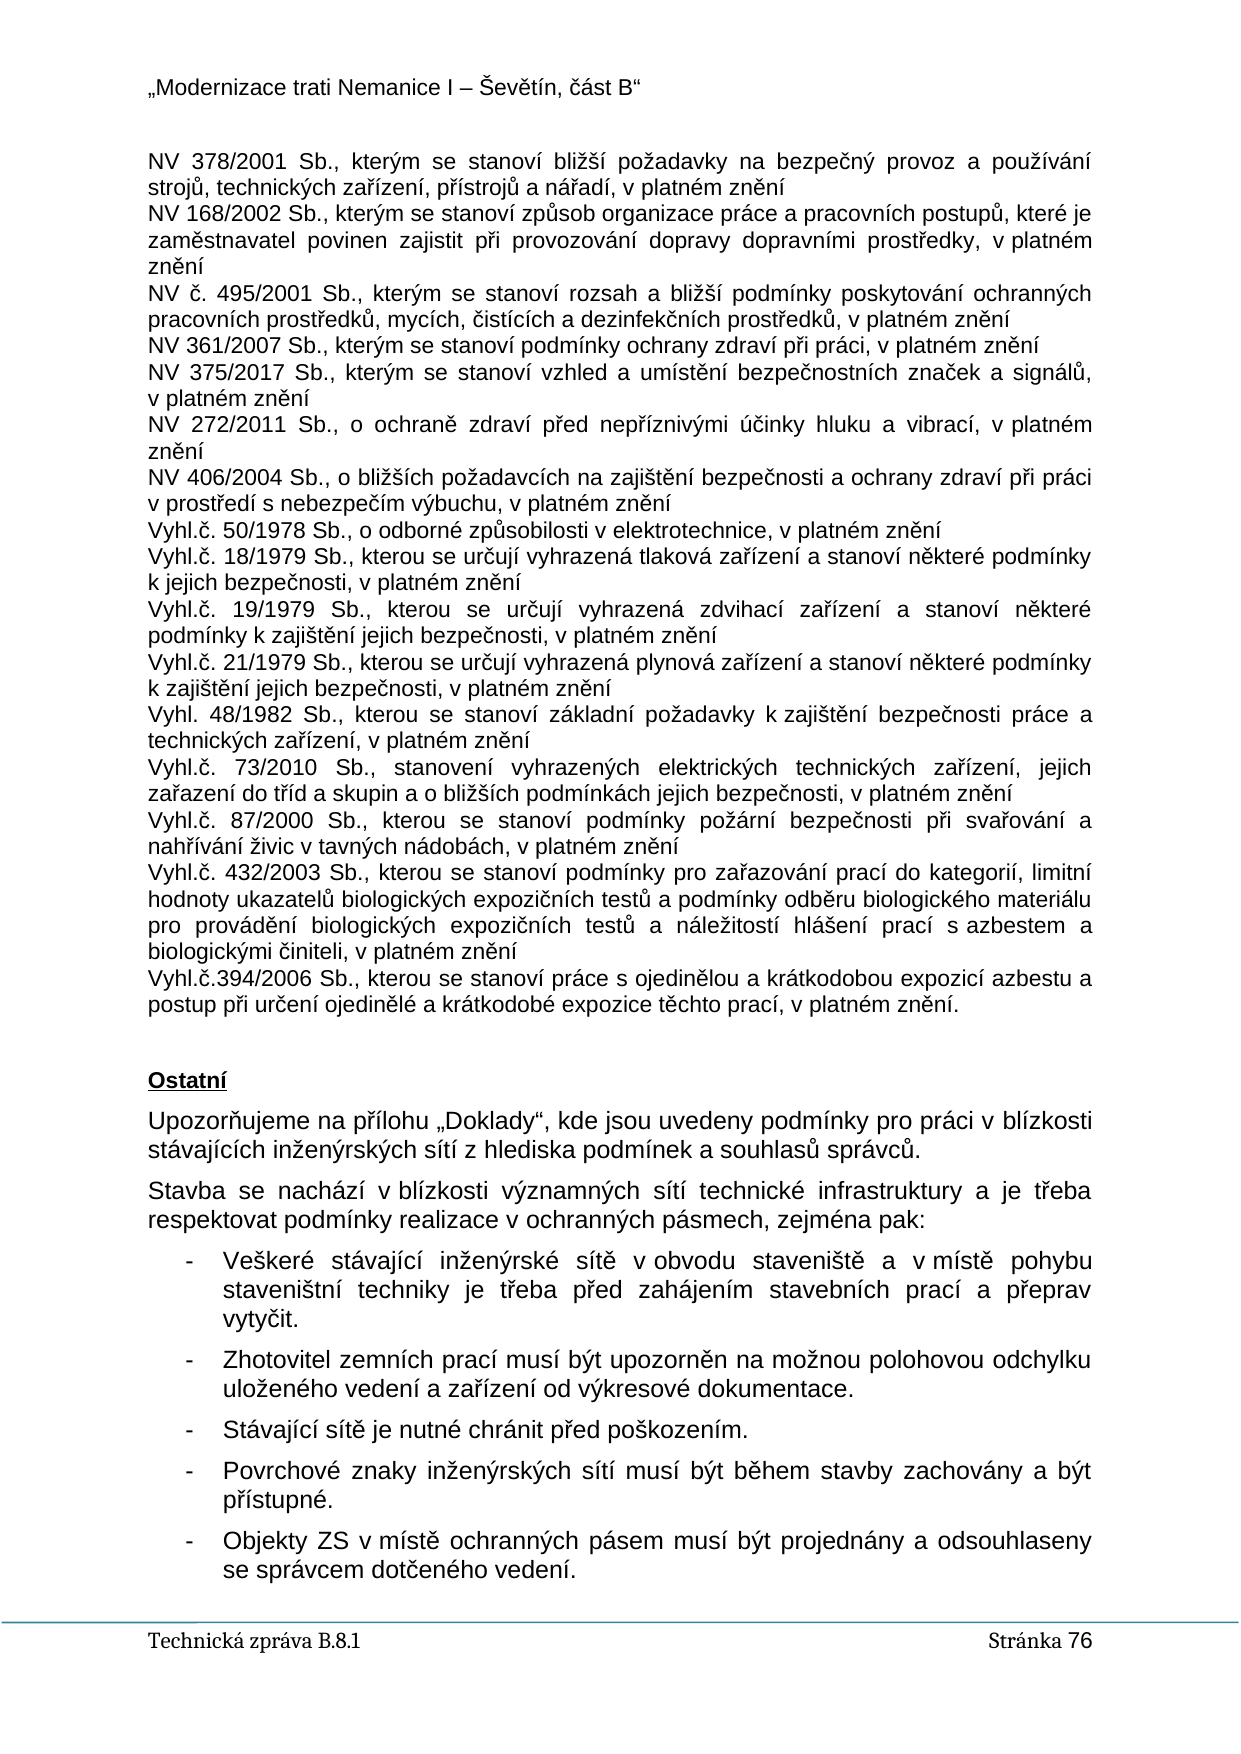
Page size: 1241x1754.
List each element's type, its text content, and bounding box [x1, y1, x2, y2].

list Veškeré stávající inženýrské sítě v obvodu staveniště a v místě pohybu staveništní techniky je třeba před zahájením stavebních prací a přeprav vytyčit. [185, 1246, 1092, 1332]
text Vyhl.č. 19/1979 Sb., kterou se určují vyhrazená zdvihací zařízení a stanoví některé podmínky k zajištění jejich bezpečnosti, v platném znění [148, 596, 1092, 648]
text Vyhl.č. 18/1979 Sb., kterou se určují vyhrazená tlaková zařízení a stanoví některé podmínky k jejich bezpečnosti, v platném znění [148, 543, 1092, 596]
list Objekty ZS v místě ochranných pásem musí být projednány a odsouhlaseny se správcem dotčeného vedení. [185, 1526, 1092, 1584]
list Povrchové znaky inženýrských sítí musí být během stavby zachovány a být přístupné. [185, 1456, 1092, 1514]
text Ostatní [148, 1067, 1092, 1094]
text NV 272/2011 Sb., o ochraně zdraví před nepříznivými účinky hluku a vibrací, v platném znění [148, 411, 1092, 464]
text NV 375/2017 Sb., kterým se stanoví vzhled a umístění bezpečnostních značek a signálů, v platném znění [148, 358, 1092, 411]
text Stavba se nachází v blízkosti významných sítí technické infrastruktury a je třeba respektovat podmínky realizace v ochranných pásmech, zejména pak: [148, 1176, 1092, 1234]
list Stávající sítě je nutné chránit před poškozením. [185, 1415, 1092, 1444]
text Vyhl. 48/1982 Sb., kterou se stanoví základní požadavky k zajištění bezpečnosti práce a technických zařízení, v platném znění [148, 701, 1092, 754]
text Vyhl.č. 432/2003 Sb., kterou se stanoví podmínky pro zařazování prací do kategorií, limitní hodnoty ukazatelů biologických expozičních testů a podmínky odběru biologického materiálu pro provádění biologických expozičních testů a náležitostí hlášení prací s azbestem a biologickými činiteli, v platném znění [148, 859, 1092, 965]
text Vyhl.č. 87/2000 Sb., kterou se stanoví podmínky požární bezpečnosti při svařování a nahřívání živic v tavných nádobách, v platném znění [148, 807, 1092, 859]
text NV 168/2002 Sb., kterým se stanoví způsob organizace práce a pracovních postupů, které je zaměstnavatel povinen zajistit při provozování dopravy dopravními prostředky, v platném znění [148, 200, 1092, 279]
text Vyhl.č.394/2006 Sb., kterou se stanoví práce s ojedinělou a krátkodobou expozicí azbestu a postup při určení ojedinělé a krátkodobé expozice těchto prací, v platném znění. [148, 965, 1092, 1017]
list Zhotovitel zemních prací musí být upozorněn na možnou polohovou odchylku uloženého vedení a zařízení od výkresové dokumentace. [185, 1345, 1092, 1402]
text Vyhl.č. 21/1979 Sb., kterou se určují vyhrazená plynová zařízení a stanoví některé podmínky k zajištění jejich bezpečnosti, v platném znění [148, 648, 1092, 701]
text Vyhl.č. 73/2010 Sb., stanovení vyhrazených elektrických technických zařízení, jejich zařazení do tříd a skupin a o bližších podmínkách jejich bezpečnosti, v platném znění [148, 754, 1092, 807]
text NV 378/2001 Sb., kterým se stanoví bližší požadavky na bezpečný provoz a používání strojů, technických zařízení, přístrojů a nářadí, v platném znění [148, 148, 1092, 200]
text NV 361/2007 Sb., kterým se stanoví podmínky ochrany zdraví při práci, v platném znění [148, 332, 1092, 358]
text Upozorňujeme na přílohu „Doklady“, kde jsou uvedeny podmínky pro práci v blízkosti stávajících inženýrských sítí z hlediska podmínek a souhlasů správců. [148, 1106, 1092, 1164]
text Vyhl.č. 50/1978 Sb., o odborné způsobilosti v elektrotechnice, v platném znění [148, 517, 1092, 543]
text NV č. 495/2001 Sb., kterým se stanoví rozsah a bližší podmínky poskytování ochranných pracovních prostředků, mycích, čistících a dezinfekčních prostředků, v platném znění [148, 279, 1092, 332]
text NV 406/2004 Sb., o bližších požadavcích na zajištění bezpečnosti a ochrany zdraví při práci v prostředí s nebezpečím výbuchu, v platném znění [148, 464, 1092, 517]
